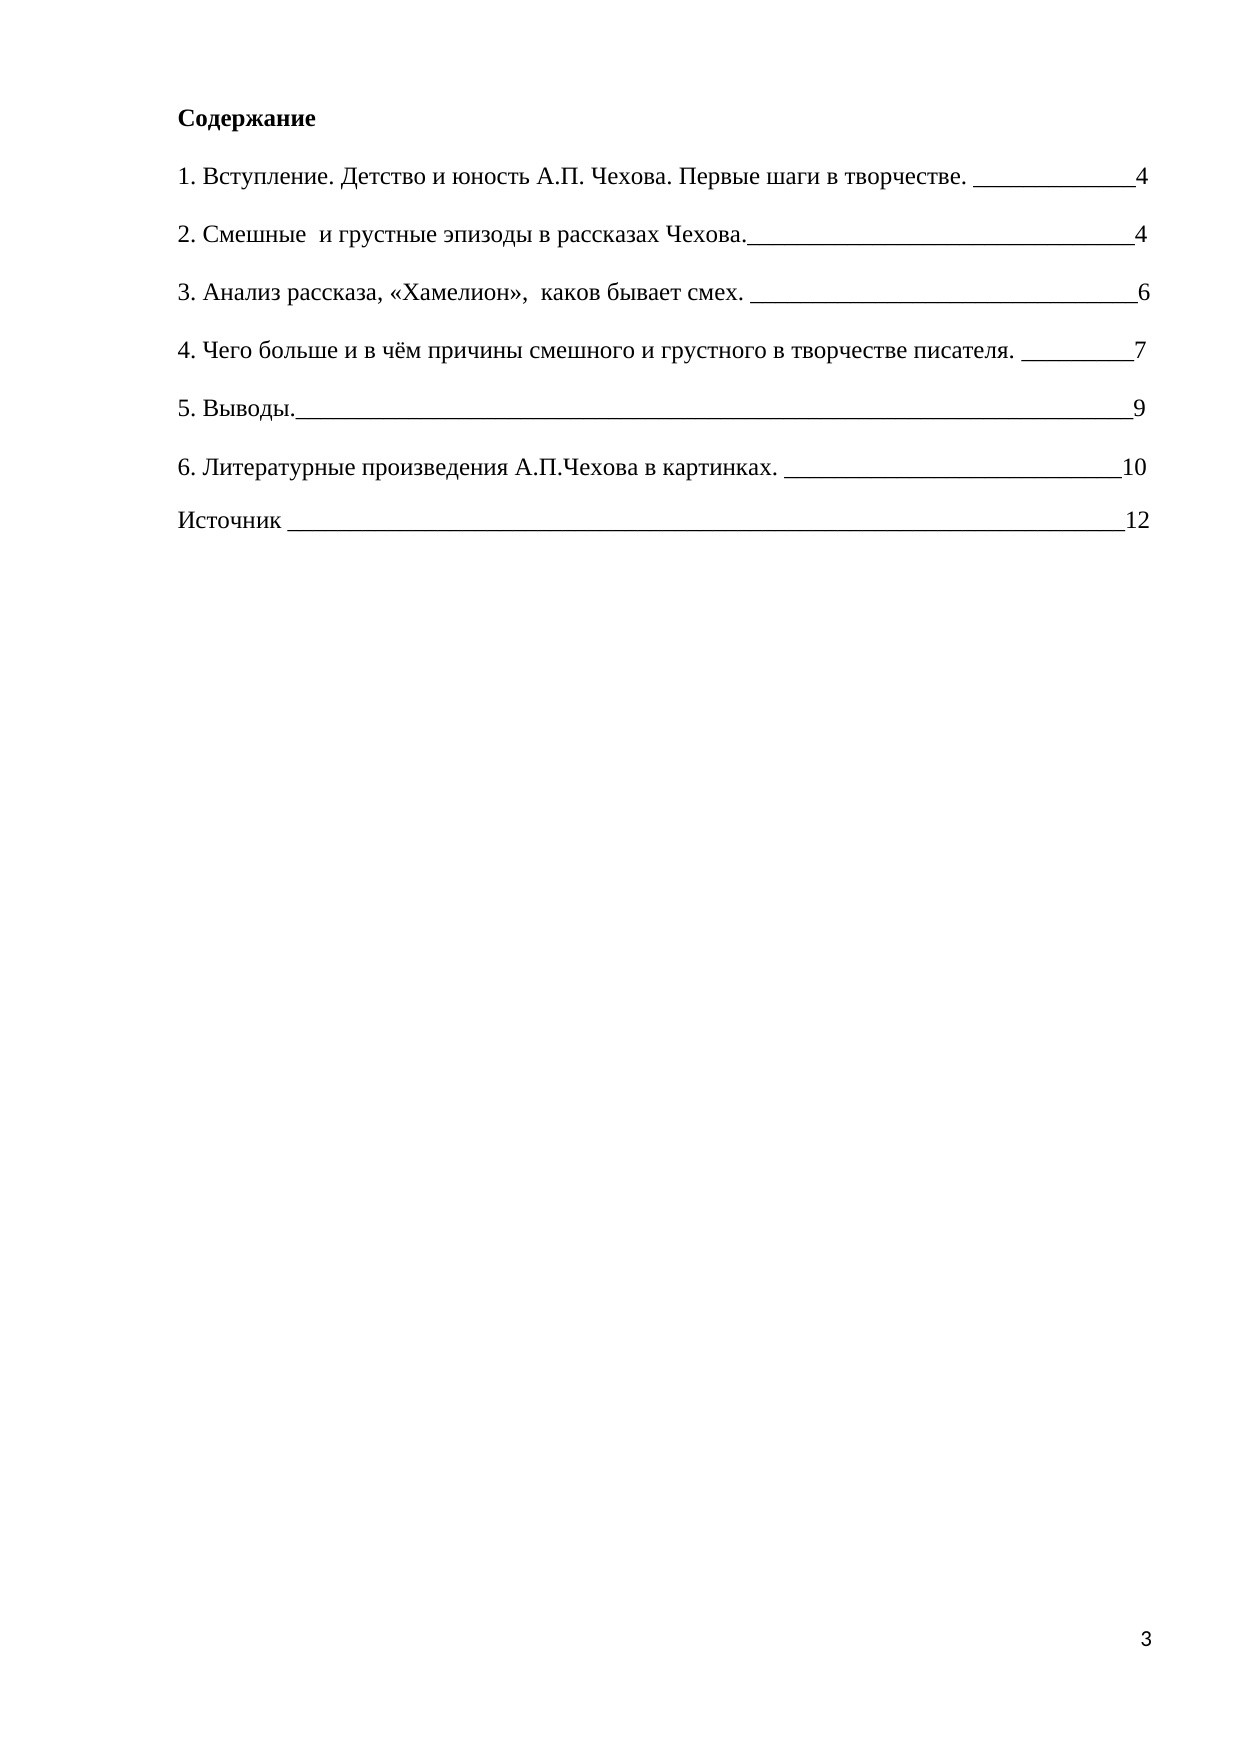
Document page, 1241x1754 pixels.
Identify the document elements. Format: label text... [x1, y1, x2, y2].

text 1. Вступление. Детство и юность А.П. Чехова. Первые шаги в творчестве. _____________4 [177, 161, 1152, 190]
text 3. Анализ рассказа, «Хамелион», каков бывает смех. _______________________________6 [177, 277, 1152, 306]
text 6. Литературные произведения А.П.Чехова в картинках. ___________________________10 [177, 452, 1152, 480]
text 4. Чего больше и в чём причины смешного и грустного в творчестве писателя. _________7 [177, 336, 1152, 364]
text 2. Смешные и грустные эпизоды в рассказах Чехова._______________________________4 [177, 219, 1152, 248]
text Содержание [177, 103, 1152, 132]
text 5. Выводы.___________________________________________________________________9 [177, 393, 1152, 422]
text Источник ___________________________________________________________________12 [177, 505, 1152, 534]
